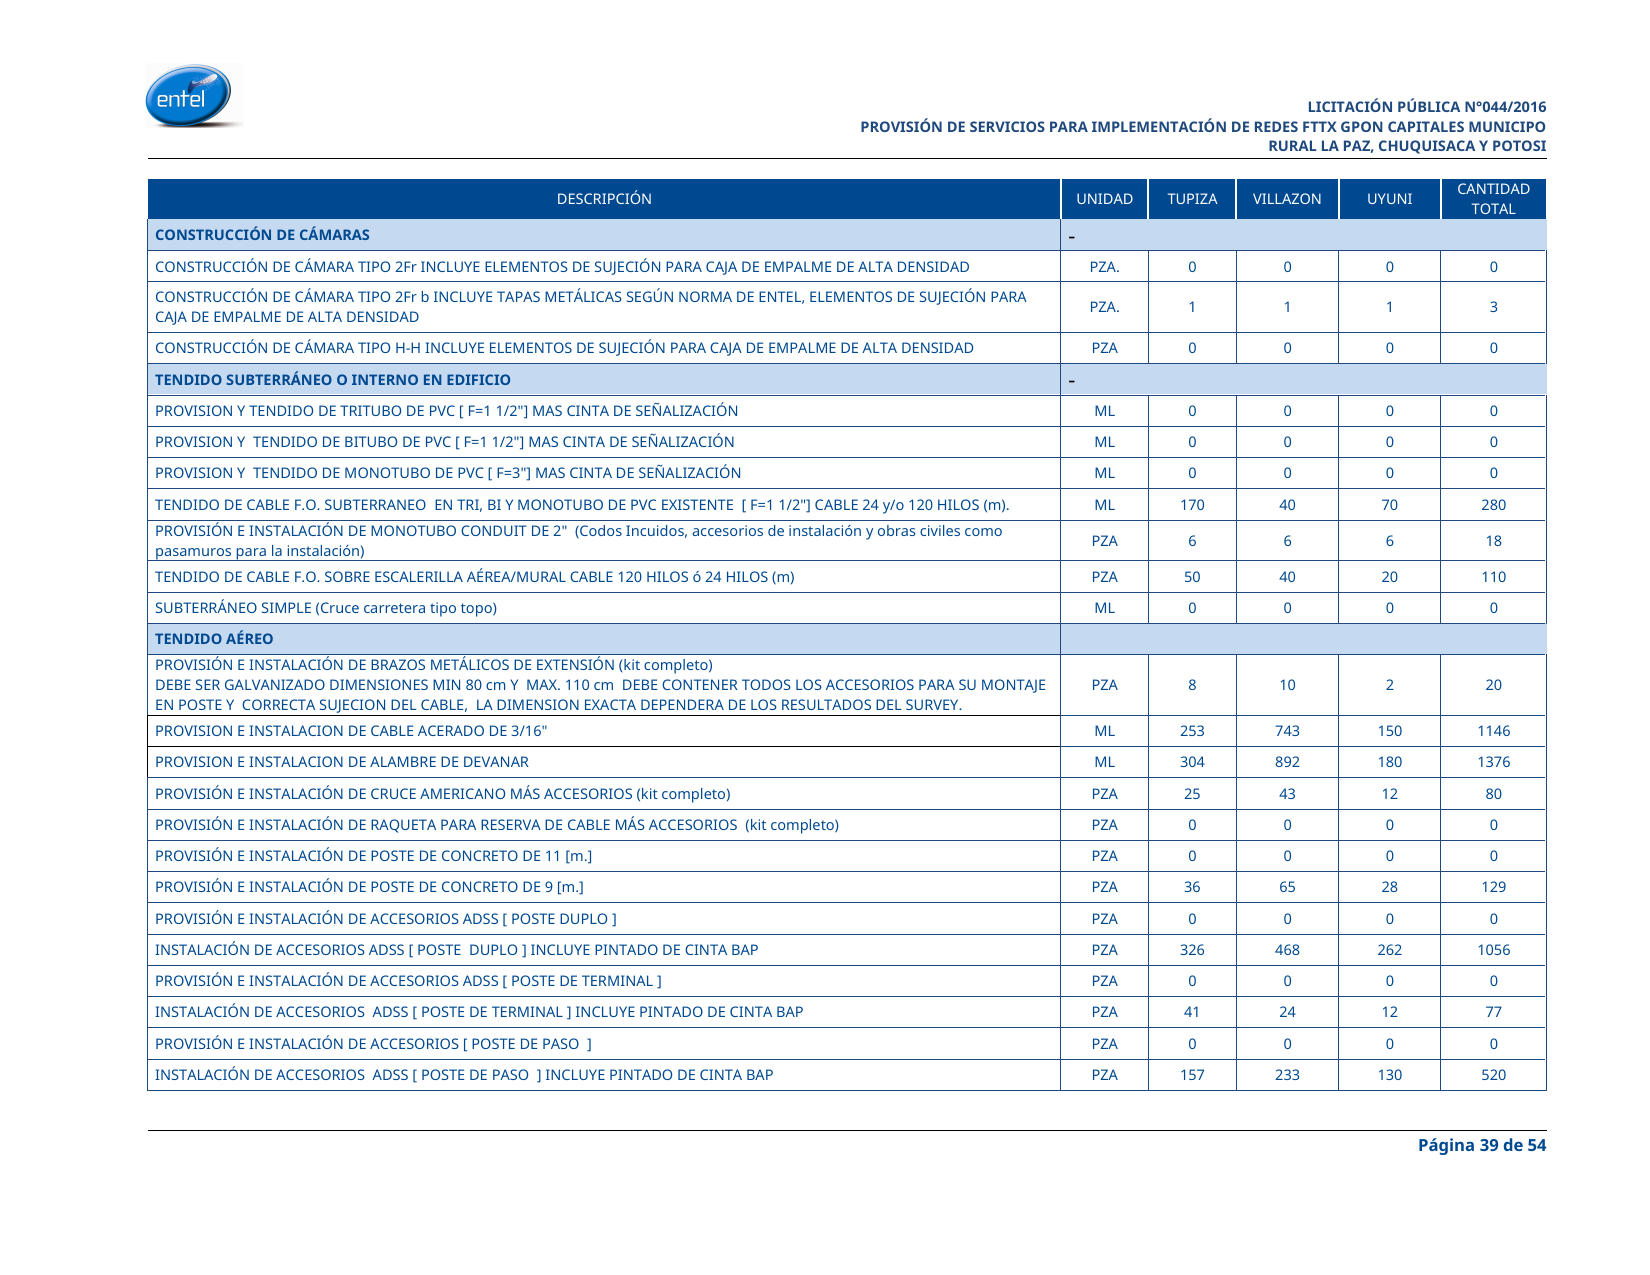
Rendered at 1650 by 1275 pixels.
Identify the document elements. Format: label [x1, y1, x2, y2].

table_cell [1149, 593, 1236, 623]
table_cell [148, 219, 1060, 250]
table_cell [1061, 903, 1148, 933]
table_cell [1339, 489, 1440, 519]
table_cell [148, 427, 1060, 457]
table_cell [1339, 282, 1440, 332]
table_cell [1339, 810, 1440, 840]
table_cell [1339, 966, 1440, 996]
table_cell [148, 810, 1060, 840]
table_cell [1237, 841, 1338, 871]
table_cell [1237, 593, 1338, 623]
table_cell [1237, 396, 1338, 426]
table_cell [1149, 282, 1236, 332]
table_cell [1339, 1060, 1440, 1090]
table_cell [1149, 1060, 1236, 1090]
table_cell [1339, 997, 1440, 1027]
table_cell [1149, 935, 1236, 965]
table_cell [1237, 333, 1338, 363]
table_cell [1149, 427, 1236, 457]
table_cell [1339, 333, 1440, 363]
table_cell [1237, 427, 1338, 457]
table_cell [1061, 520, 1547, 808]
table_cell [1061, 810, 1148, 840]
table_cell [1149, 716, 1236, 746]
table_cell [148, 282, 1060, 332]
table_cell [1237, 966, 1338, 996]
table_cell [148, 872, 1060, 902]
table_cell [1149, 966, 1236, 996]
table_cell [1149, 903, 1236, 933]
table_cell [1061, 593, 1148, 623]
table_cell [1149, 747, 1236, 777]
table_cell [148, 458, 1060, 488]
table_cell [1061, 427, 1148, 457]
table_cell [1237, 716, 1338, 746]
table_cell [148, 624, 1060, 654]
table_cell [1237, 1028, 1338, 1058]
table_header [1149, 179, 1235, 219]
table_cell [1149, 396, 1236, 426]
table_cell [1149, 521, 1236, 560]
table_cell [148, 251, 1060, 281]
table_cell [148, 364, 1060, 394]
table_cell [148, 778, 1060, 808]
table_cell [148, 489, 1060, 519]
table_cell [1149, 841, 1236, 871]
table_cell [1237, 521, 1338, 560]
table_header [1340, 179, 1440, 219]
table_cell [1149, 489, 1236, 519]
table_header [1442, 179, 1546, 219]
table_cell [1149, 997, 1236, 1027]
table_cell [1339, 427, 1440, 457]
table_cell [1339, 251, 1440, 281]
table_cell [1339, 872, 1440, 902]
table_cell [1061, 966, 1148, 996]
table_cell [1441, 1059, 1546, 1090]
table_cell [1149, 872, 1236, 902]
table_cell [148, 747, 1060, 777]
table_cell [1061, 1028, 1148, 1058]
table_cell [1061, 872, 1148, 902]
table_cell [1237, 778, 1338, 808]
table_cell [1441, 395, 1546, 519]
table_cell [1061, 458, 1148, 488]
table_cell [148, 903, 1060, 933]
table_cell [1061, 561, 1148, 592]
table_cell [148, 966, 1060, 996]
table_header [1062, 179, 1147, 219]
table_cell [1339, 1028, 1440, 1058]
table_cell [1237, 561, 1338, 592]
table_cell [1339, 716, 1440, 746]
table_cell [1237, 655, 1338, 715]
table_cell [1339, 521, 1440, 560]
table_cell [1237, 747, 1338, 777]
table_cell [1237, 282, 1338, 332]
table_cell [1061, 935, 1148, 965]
picture [145, 63, 244, 128]
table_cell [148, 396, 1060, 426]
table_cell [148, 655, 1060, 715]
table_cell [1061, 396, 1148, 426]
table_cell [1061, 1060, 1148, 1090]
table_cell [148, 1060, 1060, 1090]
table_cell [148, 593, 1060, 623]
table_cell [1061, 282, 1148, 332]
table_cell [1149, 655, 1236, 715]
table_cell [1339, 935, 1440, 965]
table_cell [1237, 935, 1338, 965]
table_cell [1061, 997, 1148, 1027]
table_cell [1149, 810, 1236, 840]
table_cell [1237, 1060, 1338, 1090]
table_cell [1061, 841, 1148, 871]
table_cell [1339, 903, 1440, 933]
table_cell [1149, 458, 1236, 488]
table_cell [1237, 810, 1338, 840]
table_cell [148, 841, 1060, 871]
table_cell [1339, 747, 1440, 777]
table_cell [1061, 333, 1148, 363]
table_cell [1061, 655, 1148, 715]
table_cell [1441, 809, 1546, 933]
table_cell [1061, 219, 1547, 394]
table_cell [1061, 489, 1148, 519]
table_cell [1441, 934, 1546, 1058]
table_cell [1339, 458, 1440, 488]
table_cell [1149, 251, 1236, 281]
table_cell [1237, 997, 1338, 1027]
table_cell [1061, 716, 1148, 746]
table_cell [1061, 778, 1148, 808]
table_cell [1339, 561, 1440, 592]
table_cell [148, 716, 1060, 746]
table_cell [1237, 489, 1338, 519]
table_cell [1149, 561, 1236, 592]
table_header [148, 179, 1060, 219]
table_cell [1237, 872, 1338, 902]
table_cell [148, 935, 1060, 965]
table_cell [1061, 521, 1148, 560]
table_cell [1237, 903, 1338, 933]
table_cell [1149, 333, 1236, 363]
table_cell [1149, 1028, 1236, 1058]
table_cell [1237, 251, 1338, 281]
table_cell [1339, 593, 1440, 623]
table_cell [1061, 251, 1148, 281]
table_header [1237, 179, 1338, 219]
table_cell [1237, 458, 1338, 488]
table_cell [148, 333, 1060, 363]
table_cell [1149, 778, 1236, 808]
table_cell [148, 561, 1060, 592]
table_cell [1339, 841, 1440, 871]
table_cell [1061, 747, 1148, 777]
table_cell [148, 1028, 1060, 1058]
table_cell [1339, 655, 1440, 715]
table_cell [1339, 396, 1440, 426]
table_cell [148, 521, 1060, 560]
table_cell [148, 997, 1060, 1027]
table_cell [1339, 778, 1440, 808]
